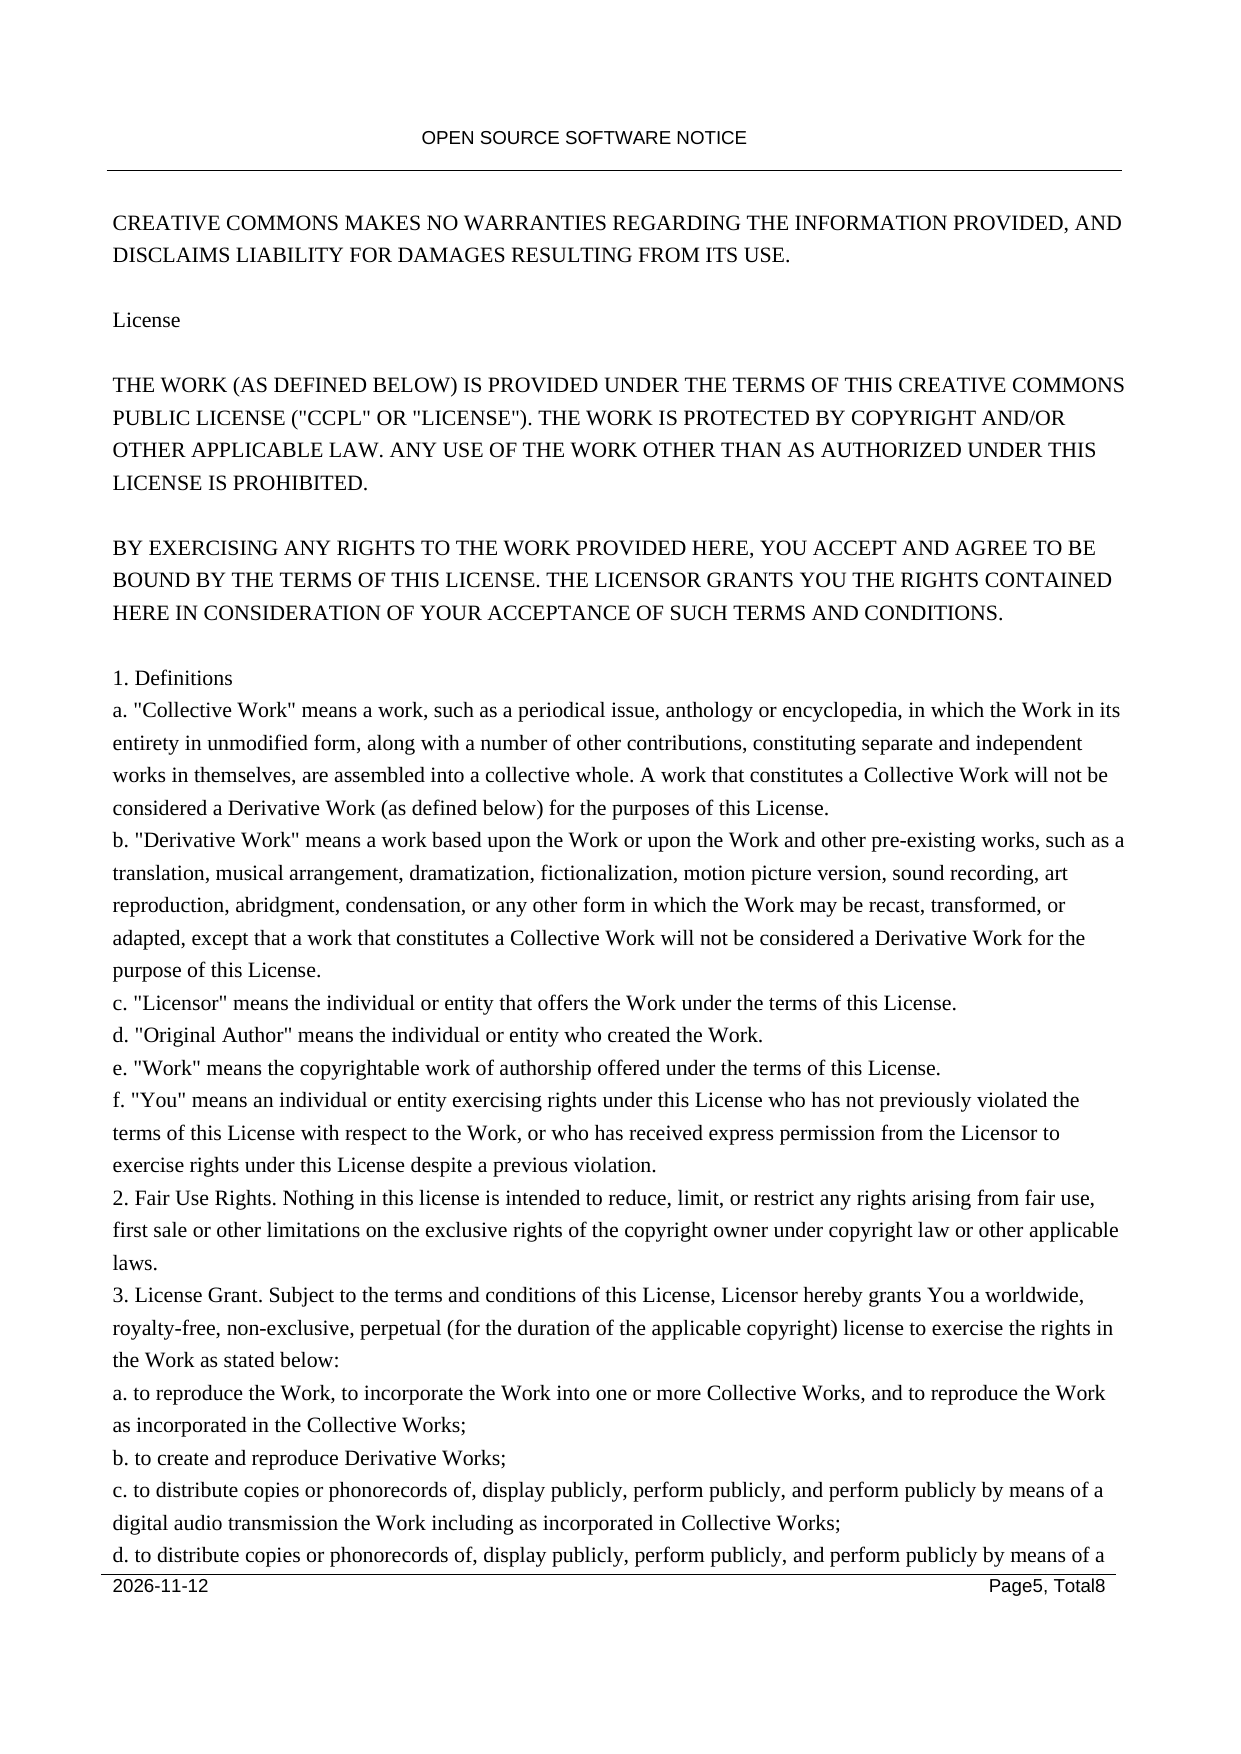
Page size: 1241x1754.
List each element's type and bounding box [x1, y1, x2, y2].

text [112, 206, 1128, 1571]
